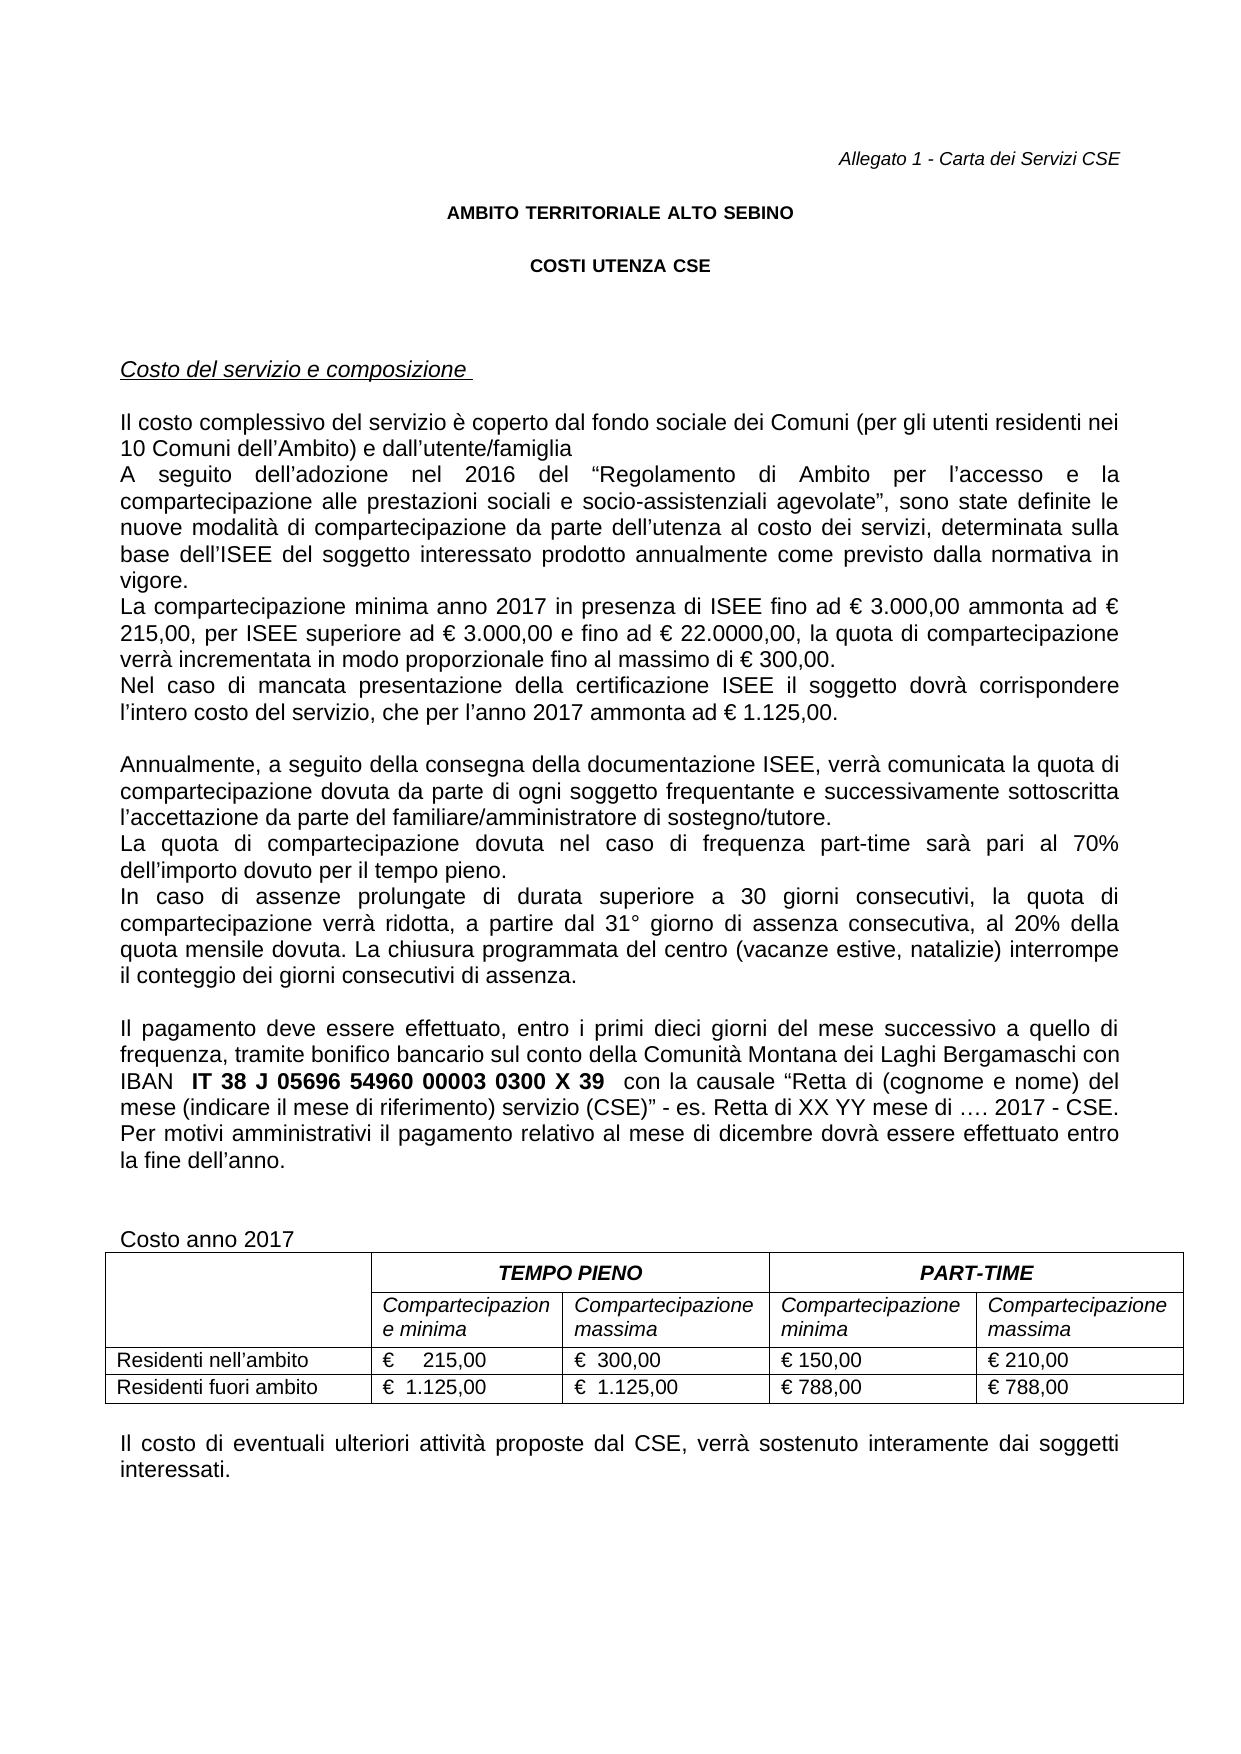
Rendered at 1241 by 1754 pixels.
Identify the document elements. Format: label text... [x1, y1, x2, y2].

table_cell € 215,00 [372, 1348, 562, 1374]
table_header TEMPO PIENO [372, 1253, 769, 1292]
table_cell € 1.125,00 [563, 1375, 769, 1403]
text Allegato 1 - Carta dei Servizi CSE [120, 148, 1120, 169]
table_cell Compartecipazione massima [977, 1293, 1183, 1347]
text Annualmente, a seguito della consegna della documentazione ISEE, verrà comunicata la quota di compartecipazione dovuta da parte di ogni soggetto frequentante e successivamente sottoscritta l’accettazione da parte del familiare/amministratore di sostegno/tutore. [120, 751, 1120, 830]
table_cell Residenti nell’ambito [106, 1348, 371, 1374]
table_cell € 788,00 [770, 1375, 976, 1403]
text Costo del servizio e composizione [120, 356, 1120, 382]
table_header PART-TIME [770, 1253, 1183, 1292]
table_cell € 300,00 [563, 1348, 769, 1374]
table_cell € 210,00 [977, 1348, 1183, 1374]
text La compartecipazione minima anno 2017 in presenza di ISEE fino ad € 3.000,00 ammonta ad € 215,00, per ISEE superiore ad € 3.000,00 e fino ad € 22.0000,00, la quota di compartecipazione verrà incrementata in modo proporzionale fino al massimo di € 300,00. [120, 593, 1120, 672]
text ambito territoriale alto sebino [120, 198, 1120, 224]
text Nel caso di mancata presentazione della certificazione ISEE il soggetto dovrà corrispondere l’intero costo del servizio, che per l’anno 2017 ammonta ad € 1.125,00. [120, 672, 1120, 725]
text In caso di assenze prolungate di durata superiore a 30 giorni consecutivi, la quota di compartecipazione verrà ridotta, a partire dal 31° giorno di assenza consecutiva, al 20% della quota mensile dovuta. La chiusura programmata del centro (vacanze estive, natalizie) interrompe il conteggio dei giorni consecutivi di assenza. [120, 883, 1120, 988]
table_cell Compartecipazione massima [563, 1293, 769, 1347]
table_cell Compartecipazione minima [372, 1293, 562, 1347]
text Costo anno 2017 [120, 1226, 1120, 1252]
table_cell € 1.125,00 [372, 1375, 562, 1403]
text A seguito dell’adozione nel 2016 del “Regolamento di Ambito per l’accesso e la compartecipazione alle prestazioni sociali e socio-assistenziali agevolate”, sono state definite le nuove modalità di compartecipazione da parte dell’utenza al costo dei servizi, determinata sulla base dell’ISEE del soggetto interessato prodotto annualmente come previsto dalla normativa in vigore. [120, 461, 1120, 593]
text costi utenza cse [120, 251, 1120, 277]
table_header [106, 1253, 371, 1347]
table_cell € 788,00 [977, 1375, 1183, 1403]
text La quota di compartecipazione dovuta nel caso di frequenza part-time sarà pari al 70% dell’importo dovuto per il tempo pieno. [120, 830, 1120, 883]
table_cell Compartecipazione minima [770, 1293, 976, 1347]
text Il pagamento deve essere effettuato, entro i primi dieci giorni del mese successivo a quello di frequenza, tramite bonifico bancario sul conto della Comunità Montana dei Laghi Bergamaschi con IBAN IT 38 J 05696 54960 00003 0300 X 39 con la causale “Retta di (cognome e nome) del mese (indicare il mese di riferimento) servizio (CSE)” - es. Retta di XX YY mese di …. 2017 - CSE. Per motivi amministrativi il pagamento relativo al mese di dicembre dovrà essere effettuato entro la fine dell’anno. [120, 1015, 1120, 1173]
text Il costo di eventuali ulteriori attività proposte dal CSE, verrà sostenuto interamente dai soggetti interessati. [120, 1430, 1120, 1483]
table_cell Residenti fuori ambito [106, 1375, 371, 1403]
text Il costo complessivo del servizio è coperto dal fondo sociale dei Comuni (per gli utenti residenti nei 10 Comuni dell’Ambito) e dall’utente/famiglia [120, 409, 1120, 461]
table_cell € 150,00 [770, 1348, 976, 1374]
